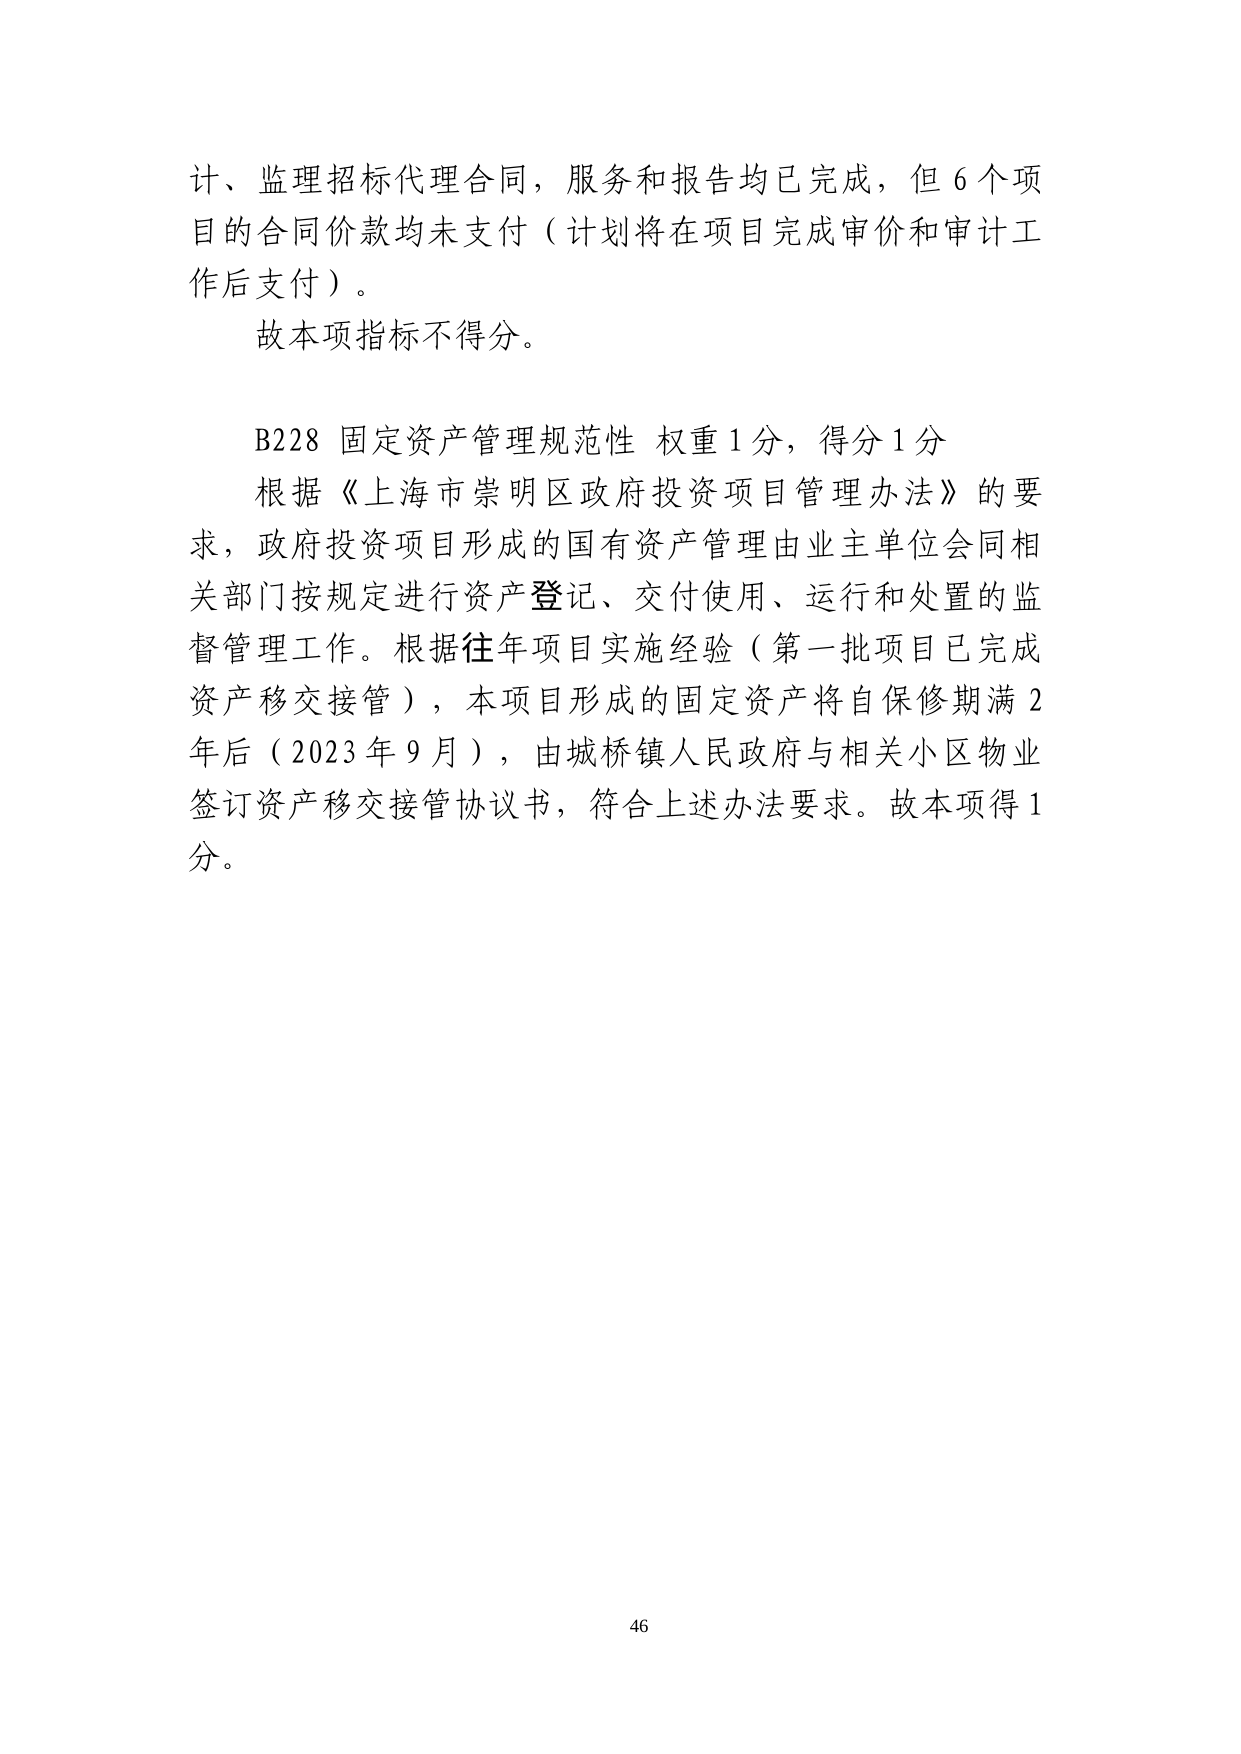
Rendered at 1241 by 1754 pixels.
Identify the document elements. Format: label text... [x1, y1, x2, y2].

text 根据《上海市崇明区政府投资项目管理办法》的要求，政府投资项目形成的国有资产管理由业主单位会同相关部门按规定进行资产登记、交付使用、运行和处置的监督管理工作。根据往年项目实施经验（第一批项目已完成资产移交接管），本项目形成的固定资产将自保修期满2年后（2023年9月），由城桥镇人民政府与相关小区物业签订资产移交接管协议书，符合上述办法要求。故本项得1分。 [187, 462, 1044, 879]
text 故本项指标不得分。 [187, 306, 1044, 358]
text B228 固定资产管理规范性 权重1分，得分1分 [187, 410, 1044, 462]
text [187, 150, 1044, 306]
